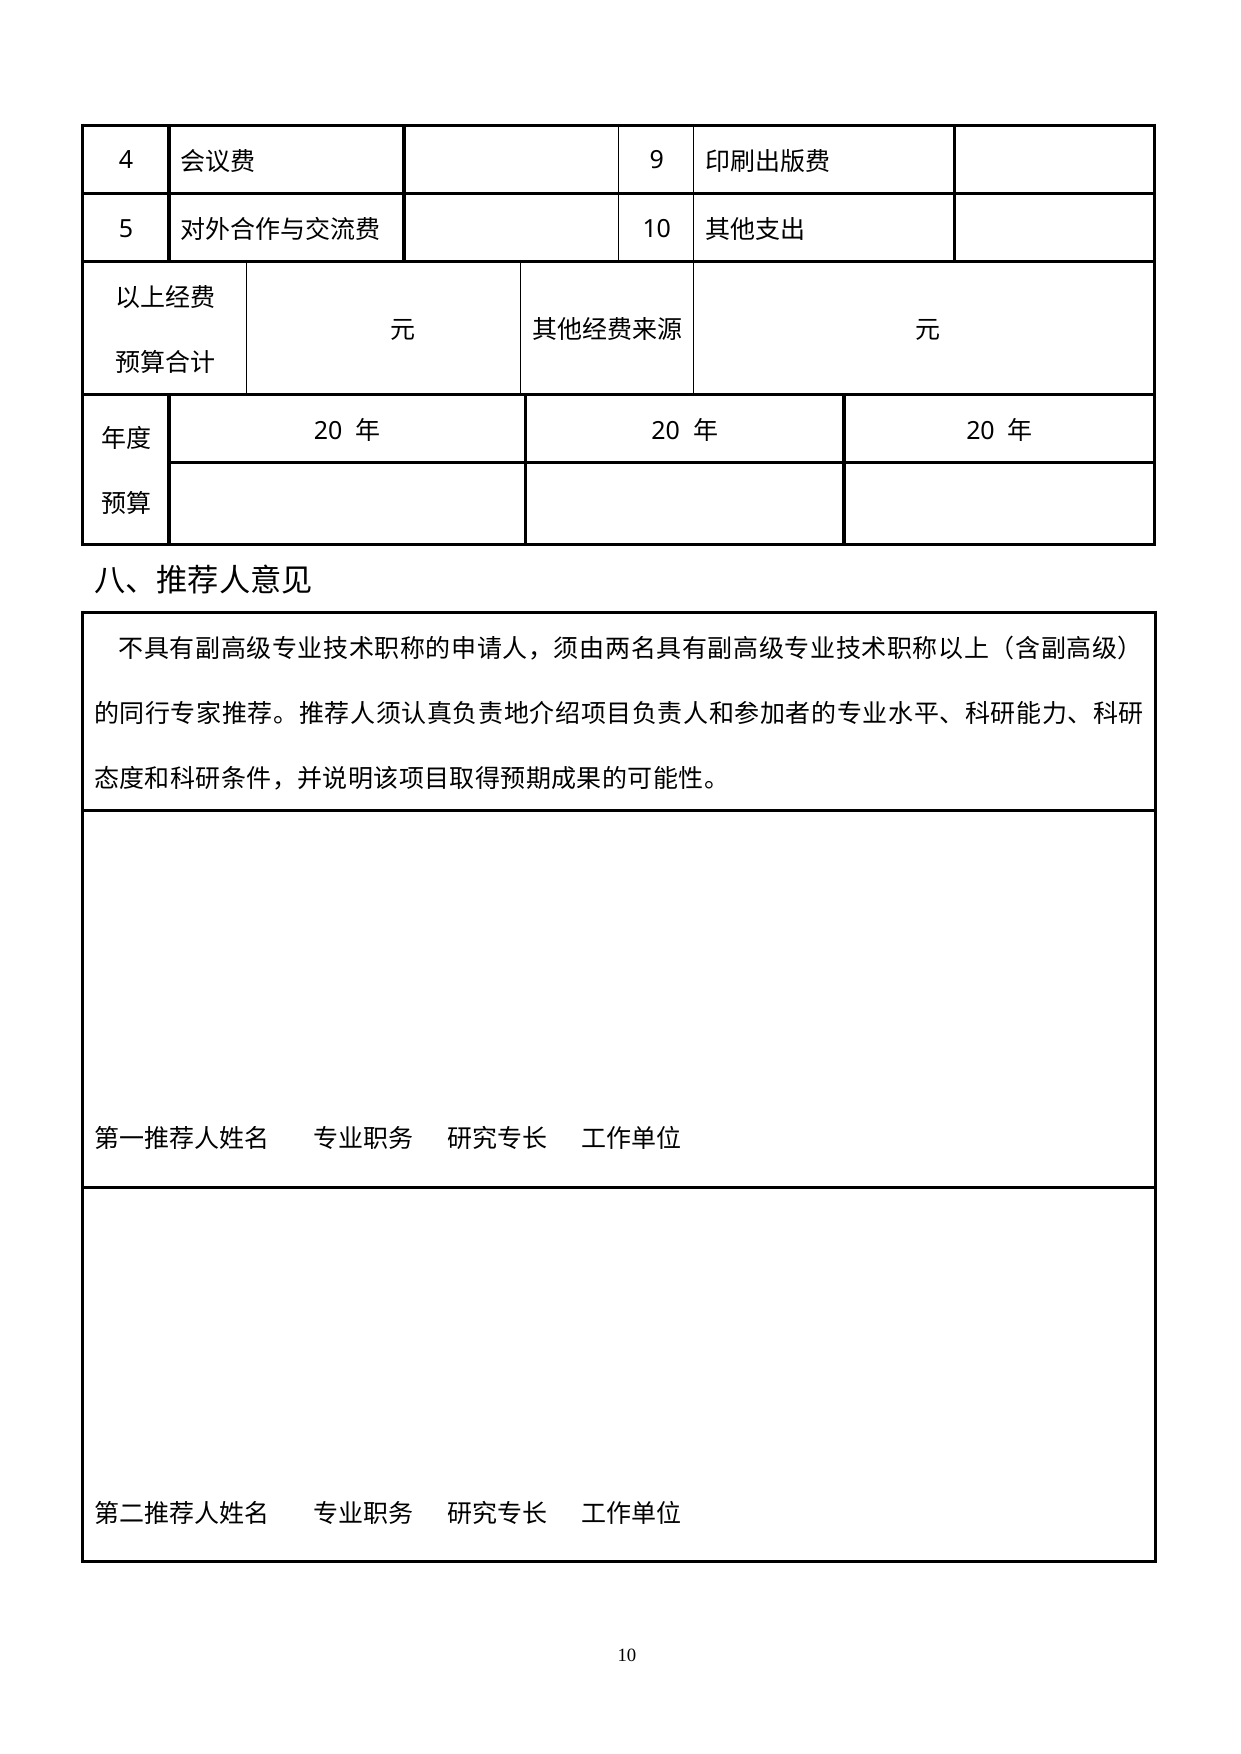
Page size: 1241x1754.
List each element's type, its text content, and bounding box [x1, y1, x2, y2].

text 八、推荐人意见 [94, 546, 1159, 611]
table_cell 第一推荐人姓名 专业职务 研究专长 工作单位 [84, 812, 1154, 1186]
table_header 不具有副高级专业技术职称的申请人，须由两名具有副高级专业技术职称以上（含副高级）的同行专家推荐。推荐人须认真负责地介绍项目负责人和参加者的专业水平、科研能力、科研态度和科研条件，并说明该项目取得预期成果的可能性。 [84, 614, 1154, 809]
table_cell 年度 预算 [84, 396, 167, 542]
table_cell [846, 464, 1153, 542]
table_cell [956, 195, 1153, 260]
table_cell [171, 464, 524, 542]
table_cell 会议费 [171, 127, 402, 192]
table_cell 第二推荐人姓名 专业职务 研究专长 工作单位 [84, 1189, 1154, 1560]
table_cell 10 [619, 195, 693, 260]
table_cell 其他经费来源 [521, 263, 693, 393]
table_cell 印刷出版费 [694, 127, 953, 192]
table_cell 20 年 [171, 396, 524, 461]
table_cell 20 年 [846, 396, 1153, 461]
table_cell 20 年 [527, 396, 842, 461]
table_cell 对外合作与交流费 [171, 195, 402, 260]
table_cell 以上经费 预算合计 [84, 263, 246, 393]
table_cell 4 [84, 127, 167, 192]
table_cell [956, 127, 1153, 192]
table_cell 元 [247, 263, 520, 393]
table_cell 9 [619, 127, 693, 192]
table_cell [527, 464, 842, 542]
table_cell 其他支出 [694, 195, 953, 260]
table_cell 5 [84, 195, 167, 260]
table_cell [406, 127, 618, 192]
table_cell [406, 195, 618, 260]
table_cell 元 [694, 263, 1153, 393]
